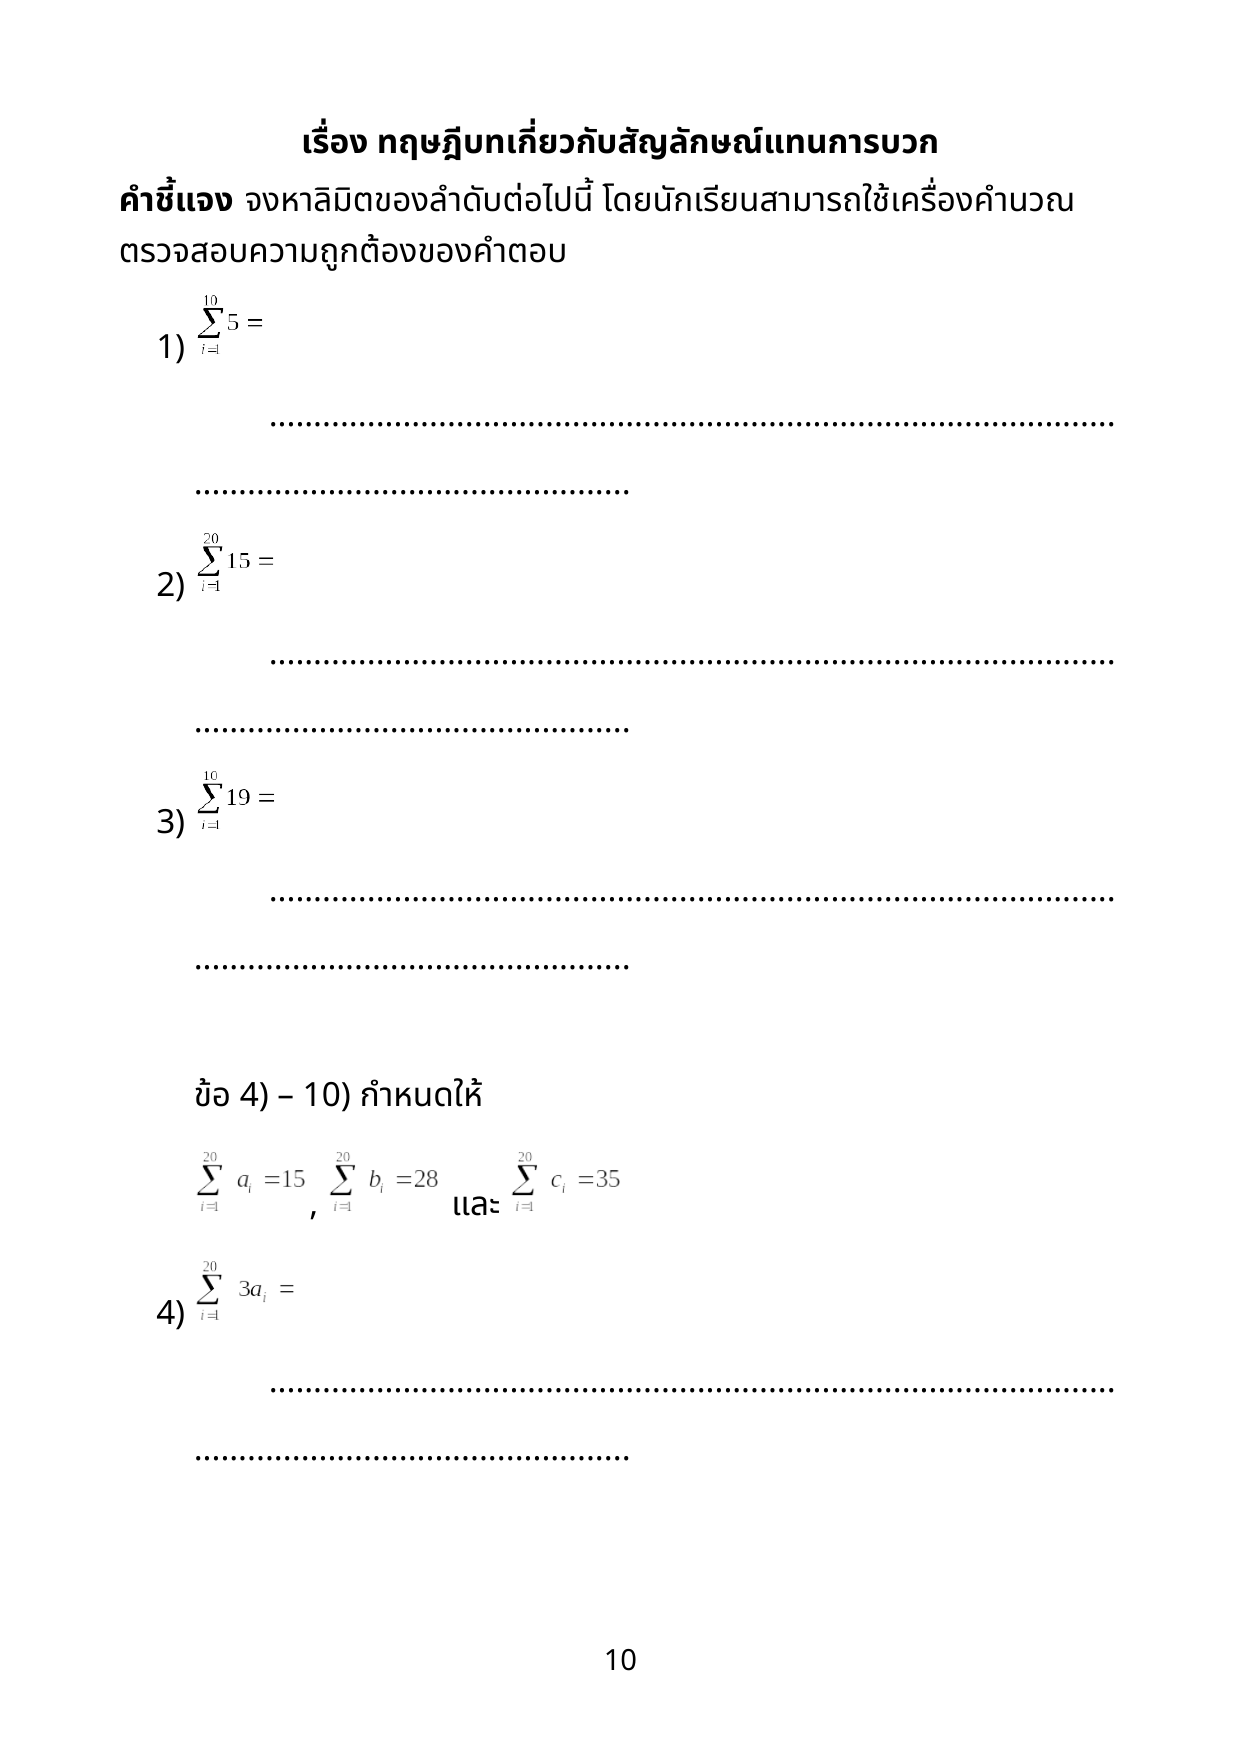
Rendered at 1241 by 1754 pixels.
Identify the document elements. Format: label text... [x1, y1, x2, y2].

list ................................................................................................................................................ [156, 765, 1122, 979]
text คำชี้แจง จงหาลิมิตของลำดับต่อไปนี้ โดยนักเรียนสามารถใช้เครื่องคำนวณตรวจสอบความถูกต้องของคำตอบ [118, 176, 1122, 277]
text เรื่อง ทฤษฎีบทเกี่ยวกับสัญลักษณ์แทนการบวก [118, 118, 1122, 169]
list , และ [193, 1146, 1122, 1230]
list ข้อ 4) – 10) กำหนดให้ [193, 1070, 1122, 1121]
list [156, 1255, 1122, 1470]
list ................................................................................................................................................ [156, 290, 1122, 504]
list ................................................................................................................................................ [156, 527, 1122, 742]
